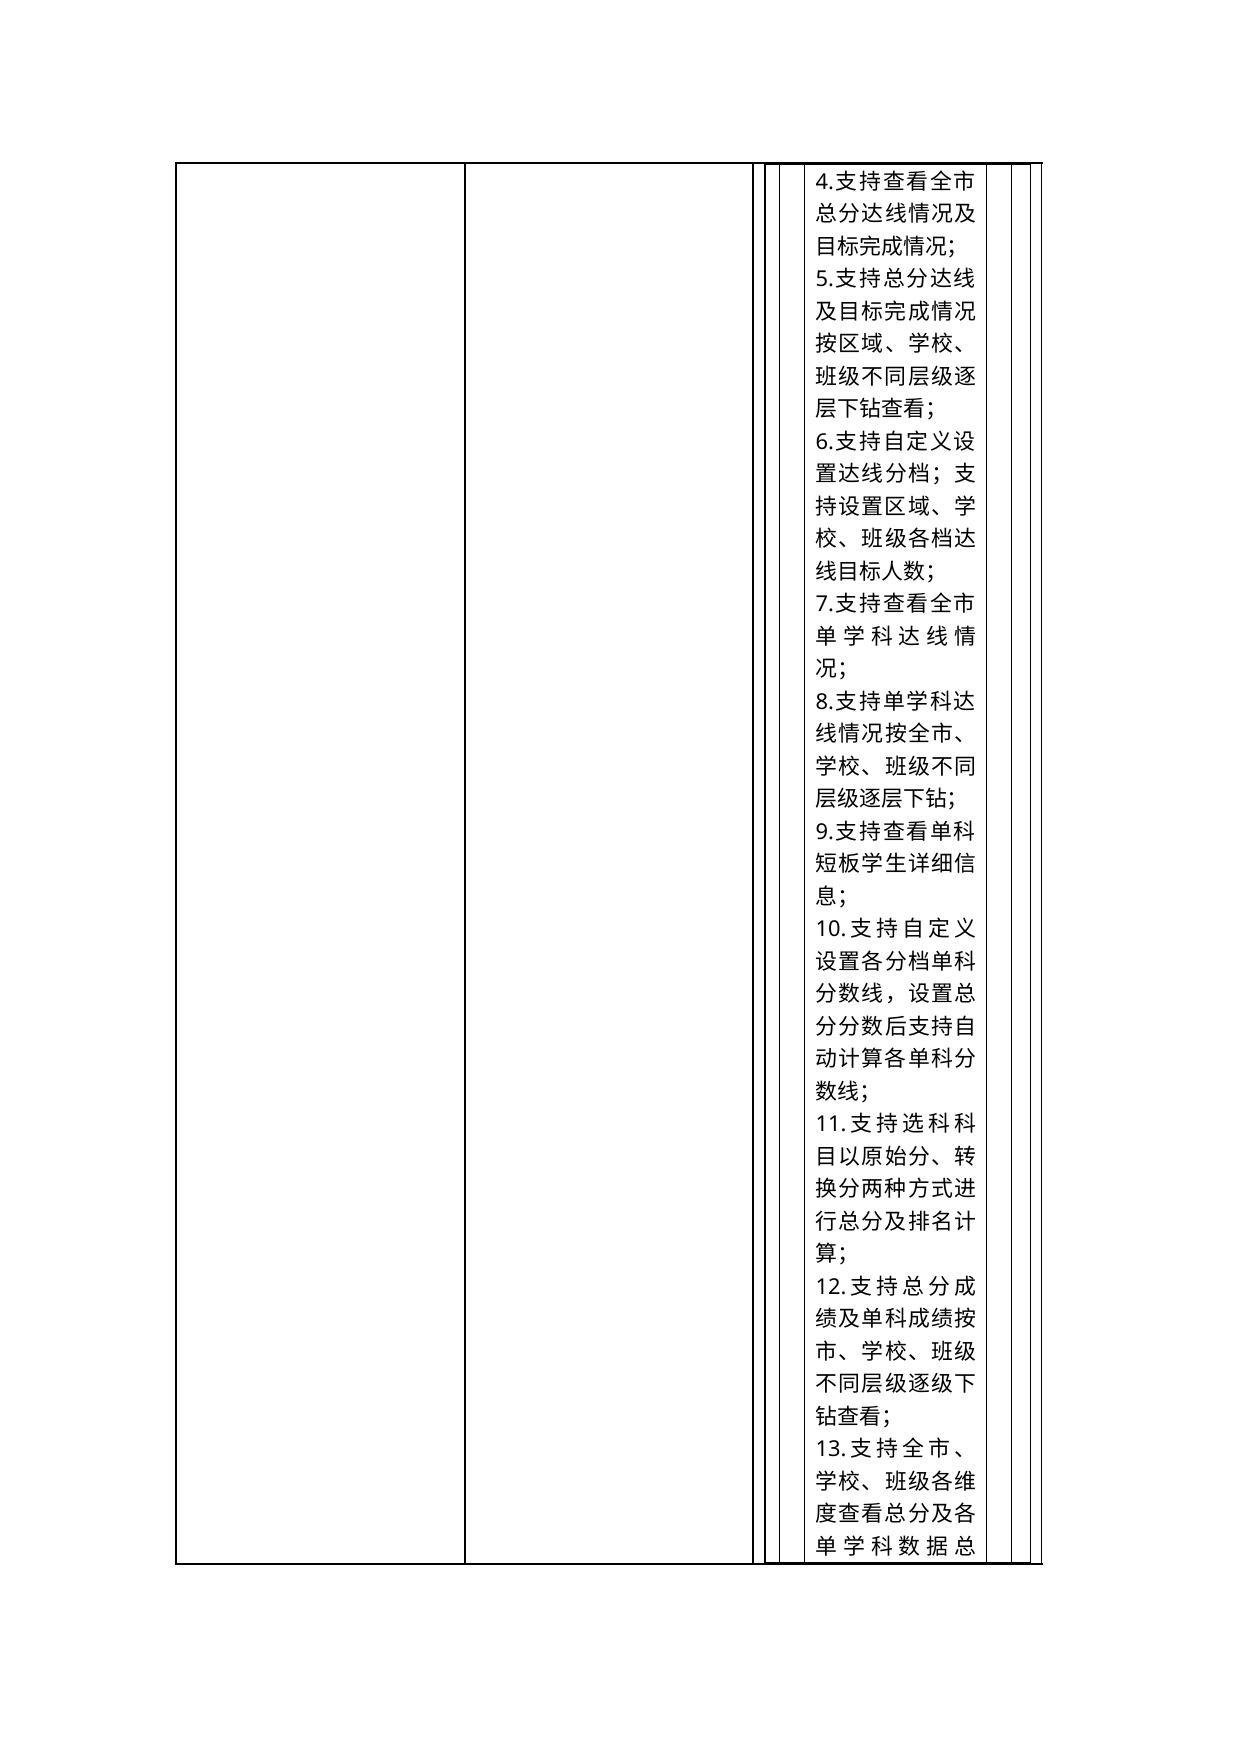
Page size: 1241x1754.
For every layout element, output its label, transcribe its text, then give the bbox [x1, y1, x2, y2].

table_cell [1012, 165, 1030, 1562]
table_cell 1 [177, 164, 464, 1563]
table_cell [1031, 164, 1041, 1563]
table_cell [766, 165, 779, 1562]
table_cell [754, 164, 764, 1563]
table_cell [780, 165, 804, 1562]
table_cell [987, 165, 1011, 1562]
table_cell [466, 164, 752, 1563]
table_cell [805, 165, 986, 1562]
